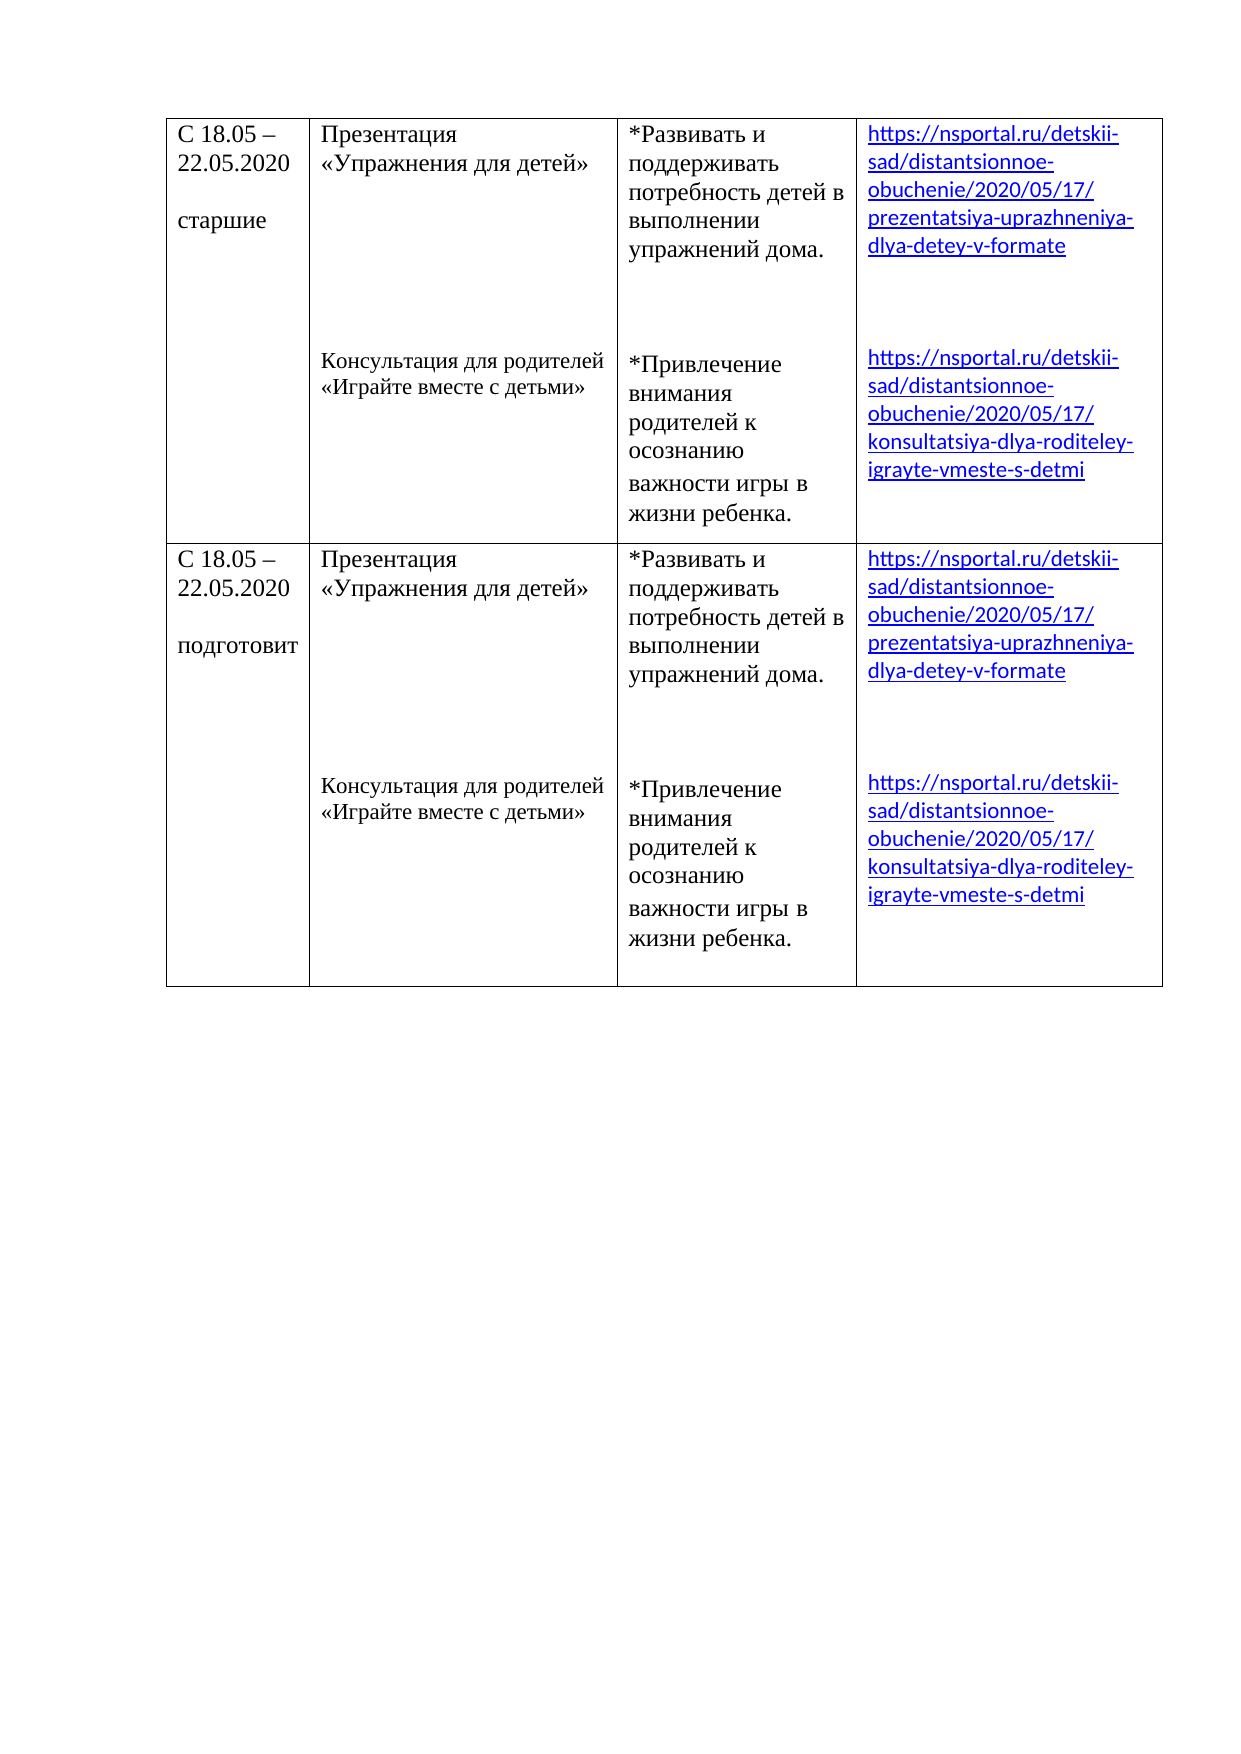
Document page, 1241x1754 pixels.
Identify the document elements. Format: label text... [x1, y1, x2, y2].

table_cell Презентация «Упражнения для детей» Консультация для родителей «Играйте вместе с детьми» [310, 544, 617, 986]
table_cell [857, 119, 1162, 543]
table_cell С 18.05 – 22.05.2020 подготовит [167, 544, 309, 986]
table_cell С 18.05 – 22.05.2020 старшие [167, 119, 309, 543]
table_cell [618, 119, 856, 543]
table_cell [310, 119, 617, 543]
